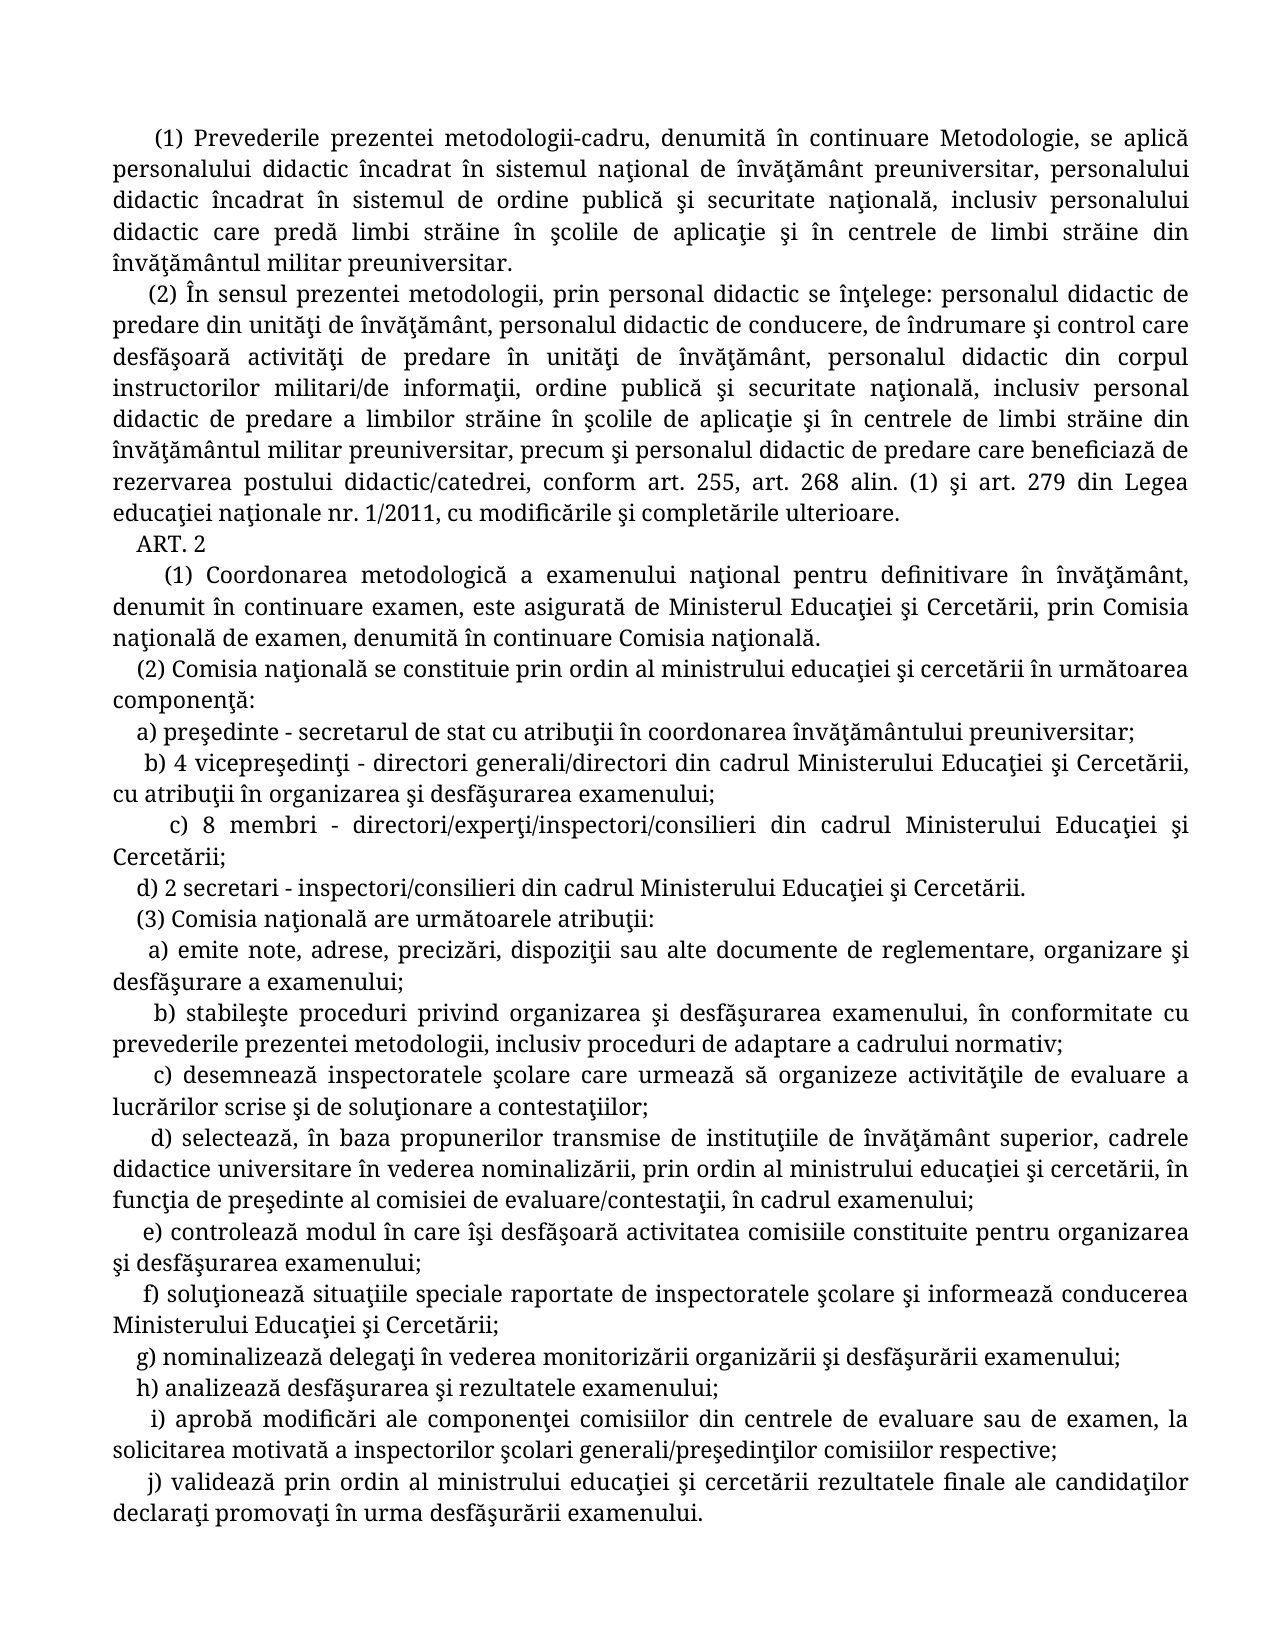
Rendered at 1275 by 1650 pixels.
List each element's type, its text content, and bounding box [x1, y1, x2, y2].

text e) controlează modul în care îşi desfăşoară activitatea comisiile constituite pentru organizarea şi desfăşurarea examenului; [112, 1216, 1191, 1278]
text c) 8 membri - directori/experţi/inspectori/consilieri din cadrul Ministerului Educaţiei şi Cercetării; [112, 809, 1191, 872]
text a) preşedinte - secretarul de stat cu atribuţii în coordonarea învăţământului preuniversitar; [112, 716, 1191, 747]
text i) aprobă modificări ale componenţei comisiilor din centrele de evaluare sau de examen, la solicitarea motivată a inspectorilor şcolari generali/preşedinţilor comisiilor respective; [112, 1403, 1191, 1466]
text (2) În sensul prezentei metodologii, prin personal didactic se înţelege: personalul didactic de predare din unităţi de învăţământ, personalul didactic de conducere, de îndrumare şi control care desfăşoară activităţi de predare în unităţi de învăţământ, personalul didactic din corpul instructorilor militari/de informaţii, ordine publică şi securitate naţională, inclusiv personal didactic de predare a limbilor străine în şcolile de aplicaţie şi în centrele de limbi străine din învăţământul militar preuniversitar, precum şi personalul didactic de predare care beneficiază de rezervarea postului didactic/catedrei, conform art. 255, art. 268 alin. (1) şi art. 279 din Legea educaţiei naţionale nr. 1/2011, cu modificările şi completările ulterioare. [112, 278, 1191, 528]
text b) 4 vicepreşedinţi - directori generali/directori din cadrul Ministerului Educaţiei şi Cercetării, cu atribuţii în organizarea şi desfăşurarea examenului; [112, 747, 1191, 809]
text d) selectează, în baza propunerilor transmise de instituţiile de învăţământ superior, cadrele didactice universitare în vederea nominalizării, prin ordin al ministrului educaţiei şi cercetării, în funcţia de preşedinte al comisiei de evaluare/contestaţii, în cadrul examenului; [112, 1122, 1191, 1216]
text a) emite note, adrese, precizări, dispoziţii sau alte documente de reglementare, organizare şi desfăşurare a examenului; [112, 934, 1191, 997]
text j) validează prin ordin al ministrului educaţiei şi cercetării rezultatele finale ale candidaţilor declaraţi promovaţi în urma desfăşurării examenului. [112, 1466, 1191, 1528]
text c) desemnează inspectoratele şcolare care urmează să organizeze activităţile de evaluare a lucrărilor scrise şi de soluţionare a contestaţiilor; [112, 1059, 1191, 1122]
text b) stabileşte proceduri privind organizarea şi desfăşurarea examenului, în conformitate cu prevederile prezentei metodologii, inclusiv proceduri de adaptare a cadrului normativ; [112, 997, 1191, 1059]
text ART. 2 [112, 528, 1191, 559]
text (1) Prevederile prezentei metodologii-cadru, denumită în continuare Metodologie, se aplică personalului didactic încadrat în sistemul naţional de învăţământ preuniversitar, personalului didactic încadrat în sistemul de ordine publică şi securitate naţională, inclusiv personalului didactic care predă limbi străine în şcolile de aplicaţie şi în centrele de limbi străine din învăţământul militar preuniversitar. [112, 122, 1191, 278]
text (2) Comisia naţională se constituie prin ordin al ministrului educaţiei şi cercetării în următoarea componenţă: [112, 653, 1191, 716]
text h) analizează desfăşurarea şi rezultatele examenului; [112, 1372, 1191, 1403]
text (3) Comisia naţională are următoarele atribuţii: [112, 903, 1191, 934]
text g) nominalizează delegaţi în vederea monitorizării organizării şi desfăşurării examenului; [112, 1341, 1191, 1372]
text (1) Coordonarea metodologică a examenului naţional pentru definitivare în învăţământ, denumit în continuare examen, este asigurată de Ministerul Educaţiei şi Cercetării, prin Comisia naţională de examen, denumită în continuare Comisia naţională. [112, 559, 1191, 653]
text f) soluţionează situaţiile speciale raportate de inspectoratele şcolare şi informează conducerea Ministerului Educaţiei şi Cercetării; [112, 1278, 1191, 1341]
text d) 2 secretari - inspectori/consilieri din cadrul Ministerului Educaţiei şi Cercetării. [112, 872, 1191, 903]
